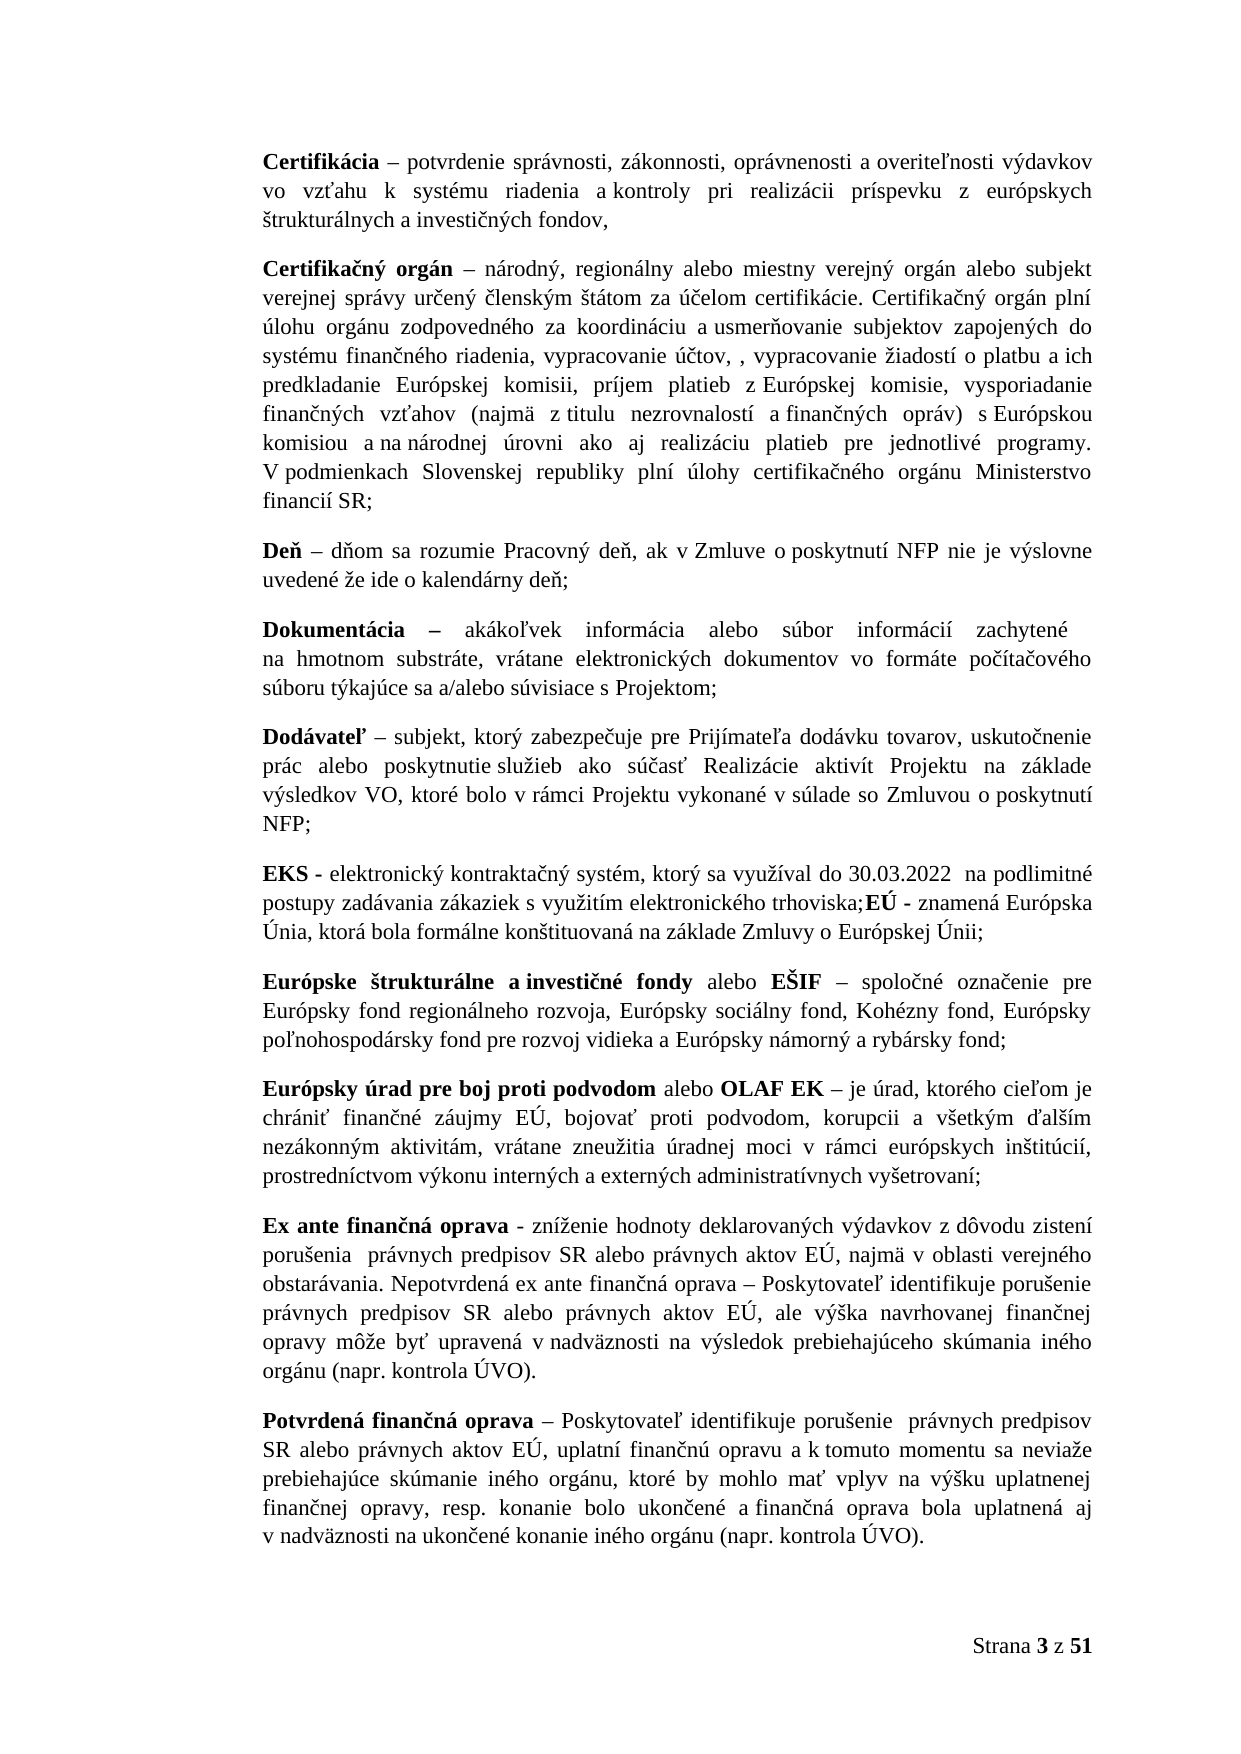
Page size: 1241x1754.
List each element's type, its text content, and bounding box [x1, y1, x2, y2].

text Dodávateľ – subjekt, ktorý zabezpečuje pre Prijímateľa dodávku tovarov, uskutočnenie prác alebo poskytnutie služieb ako súčasť Realizácie aktivít Projektu na základe výsledkov VO, ktoré bolo v rámci Projektu vykonané v súlade so Zmluvou o poskytnutí NFP; [262, 723, 1092, 837]
text Potvrdená finančná oprava – Poskytovateľ identifikuje porušenie právnych predpisov SR alebo právnych aktov EÚ, uplatní finančnú opravu a k tomuto momentu sa neviaže prebiehajúce skúmanie iného orgánu, ktoré by mohlo mať vplyv na výšku uplatnenej finančnej opravy, resp. konanie bolo ukončené a finančná oprava bola uplatnená aj v nadväznosti na ukončené konanie iného orgánu (napr. kontrola ÚVO). [262, 1407, 1092, 1549]
text Ex ante finančná oprava - zníženie hodnoty deklarovaných výdavkov z dôvodu zistení porušenia právnych predpisov SR alebo právnych aktov EÚ, najmä v oblasti verejného obstarávania. Nepotvrdená ex ante finančná oprava – Poskytovateľ identifikuje porušenie právnych predpisov SR alebo právnych aktov EÚ, ale výška navrhovanej finančnej opravy môže byť upravená v nadväznosti na výsledok prebiehajúceho skúmania iného orgánu (napr. kontrola ÚVO). [262, 1212, 1092, 1383]
text Deň – dňom sa rozumie Pracovný deň, ak v Zmluve o poskytnutí NFP nie je výslovne uvedené že ide o kalendárny deň; [262, 537, 1092, 592]
text EKS - elektronický kontraktačný systém, ktorý sa využíval do 30.03.2022 na podlimitné postupy zadávania zákaziek s využitím elektronického trhoviska;EÚ - znamená Európska Únia, ktorá bola formálne konštituovaná na základe Zmluvy o Európskej Únii; [262, 860, 1092, 944]
text Európsky úrad pre boj proti podvodom alebo OLAF EK – je úrad, ktorého cieľom je chrániť finančné záujmy EÚ, bojovať proti podvodom, korupcii a všetkým ďalším nezákonným aktivitám, vrátane zneužitia úradnej moci v rámci európskych inštitúcií, prostredníctvom výkonu interných a externých administratívnych vyšetrovaní; [262, 1075, 1092, 1189]
text Dokumentácia – akákoľvek informácia alebo súbor informácií zachytené na hmotnom substráte, vrátane elektronických dokumentov vo formáte počítačového súboru týkajúce sa a/alebo súvisiace s Projektom; [262, 616, 1092, 700]
text Certifikácia – potvrdenie správnosti, zákonnosti, oprávnenosti a overiteľnosti výdavkov vo vzťahu k systému riadenia a kontroly pri realizácii príspevku z európskych štrukturálnych a investičných fondov, [262, 148, 1092, 232]
text Európske štrukturálne a investičné fondy alebo EŠIF – spoločné označenie pre Európsky fond regionálneho rozvoja, Európsky sociálny fond, Kohézny fond, Európsky poľnohospodársky fond pre rozvoj vidieka a Európsky námorný a rybársky fond; [262, 968, 1092, 1052]
text Certifikačný orgán – národný, regionálny alebo miestny verejný orgán alebo subjekt verejnej správy určený členským štátom za účelom certifikácie. Certifikačný orgán plní úlohu orgánu zodpovedného za koordináciu a usmerňovanie subjektov zapojených do systému finančného riadenia, vypracovanie účtov, , vypracovanie žiadostí o platbu a ich predkladanie Európskej komisii, príjem platieb z Európskej komisie, vysporiadanie finančných vzťahov (najmä z titulu nezrovnalostí a finančných opráv) s Európskou komisiou a na národnej úrovni ako aj realizáciu platieb pre jednotlivé programy. V podmienkach Slovenskej republiky plní úlohy certifikačného orgánu Ministerstvo financií SR; [262, 255, 1092, 513]
